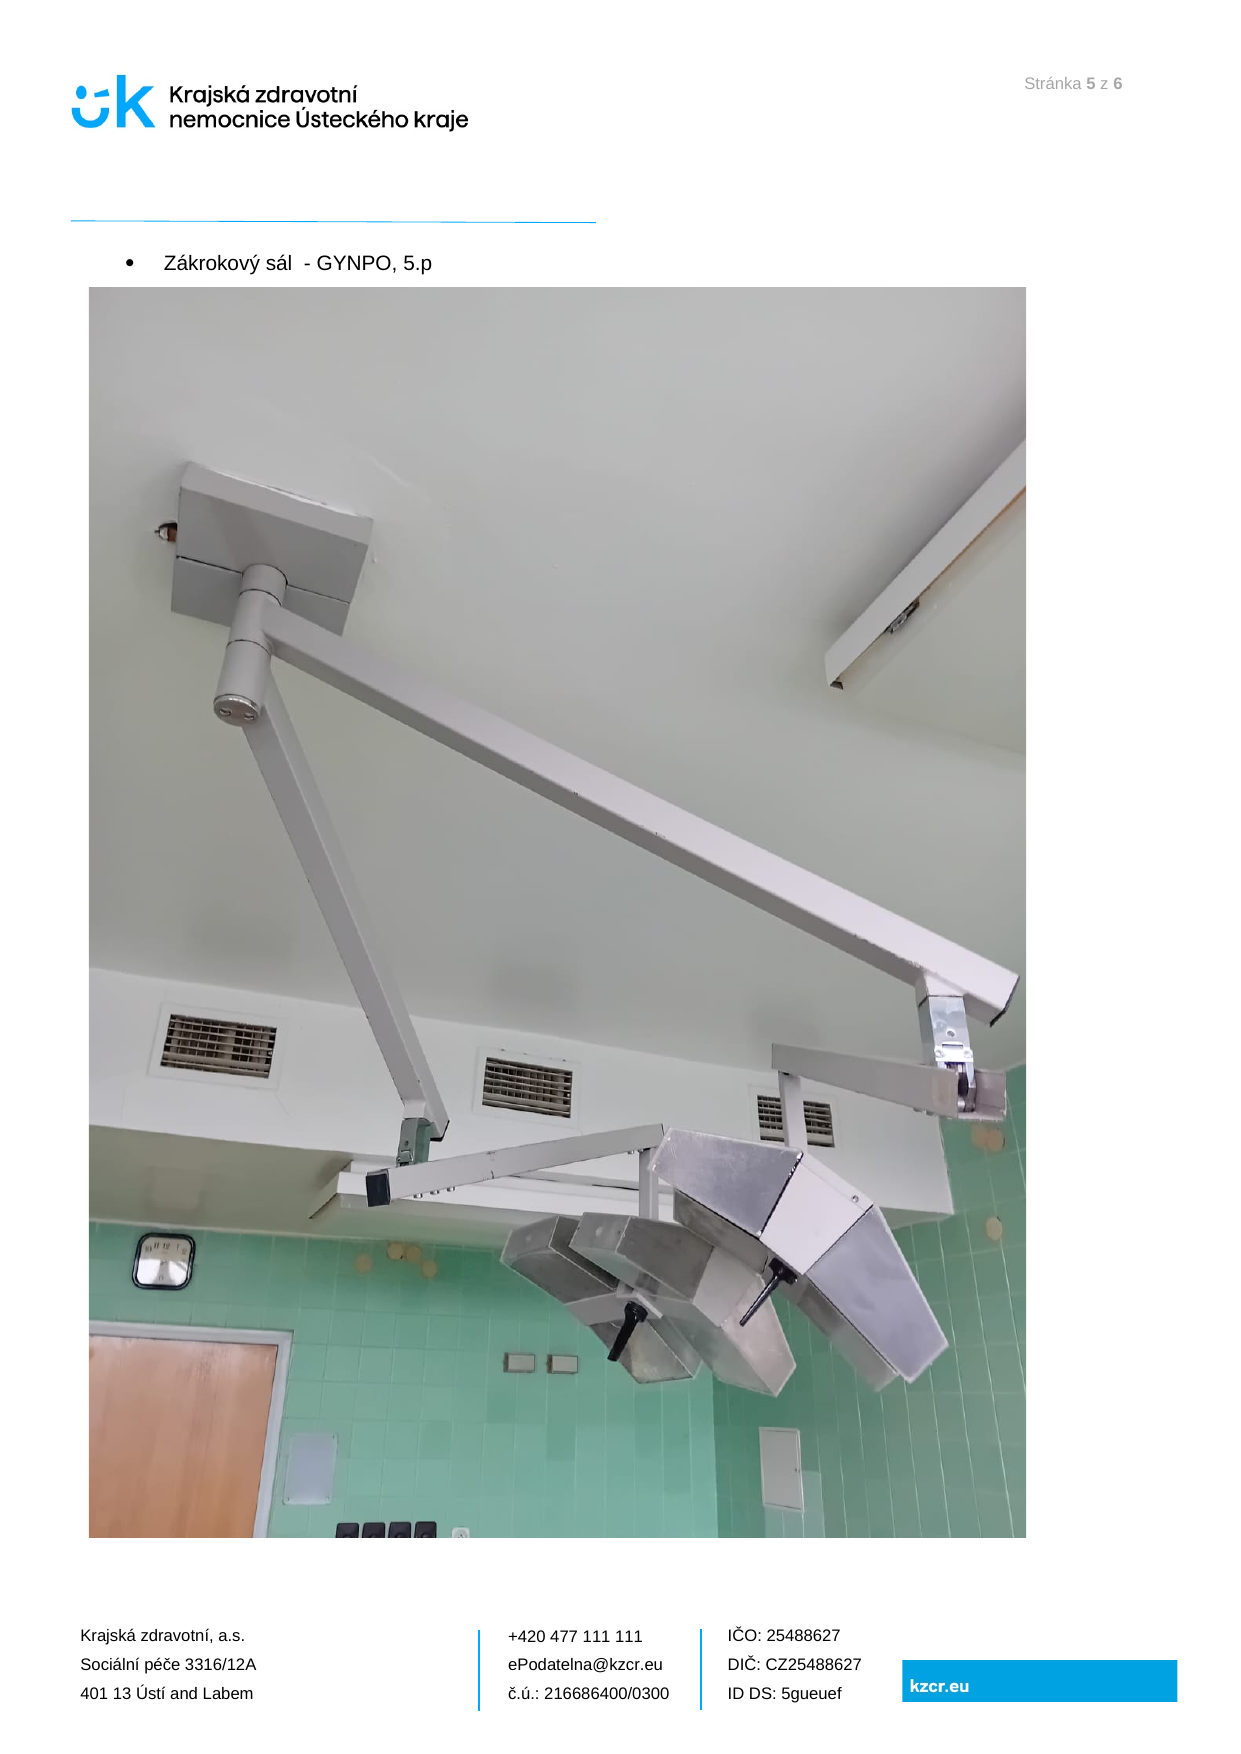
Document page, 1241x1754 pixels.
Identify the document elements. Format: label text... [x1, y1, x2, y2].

list Zákrokový sál - GYNPO, 5.p [126, 251, 1152, 275]
picture [30, 44, 509, 169]
picture [950, 1683, 968, 1692]
picture [911, 1680, 944, 1692]
picture [88, 287, 1027, 1538]
